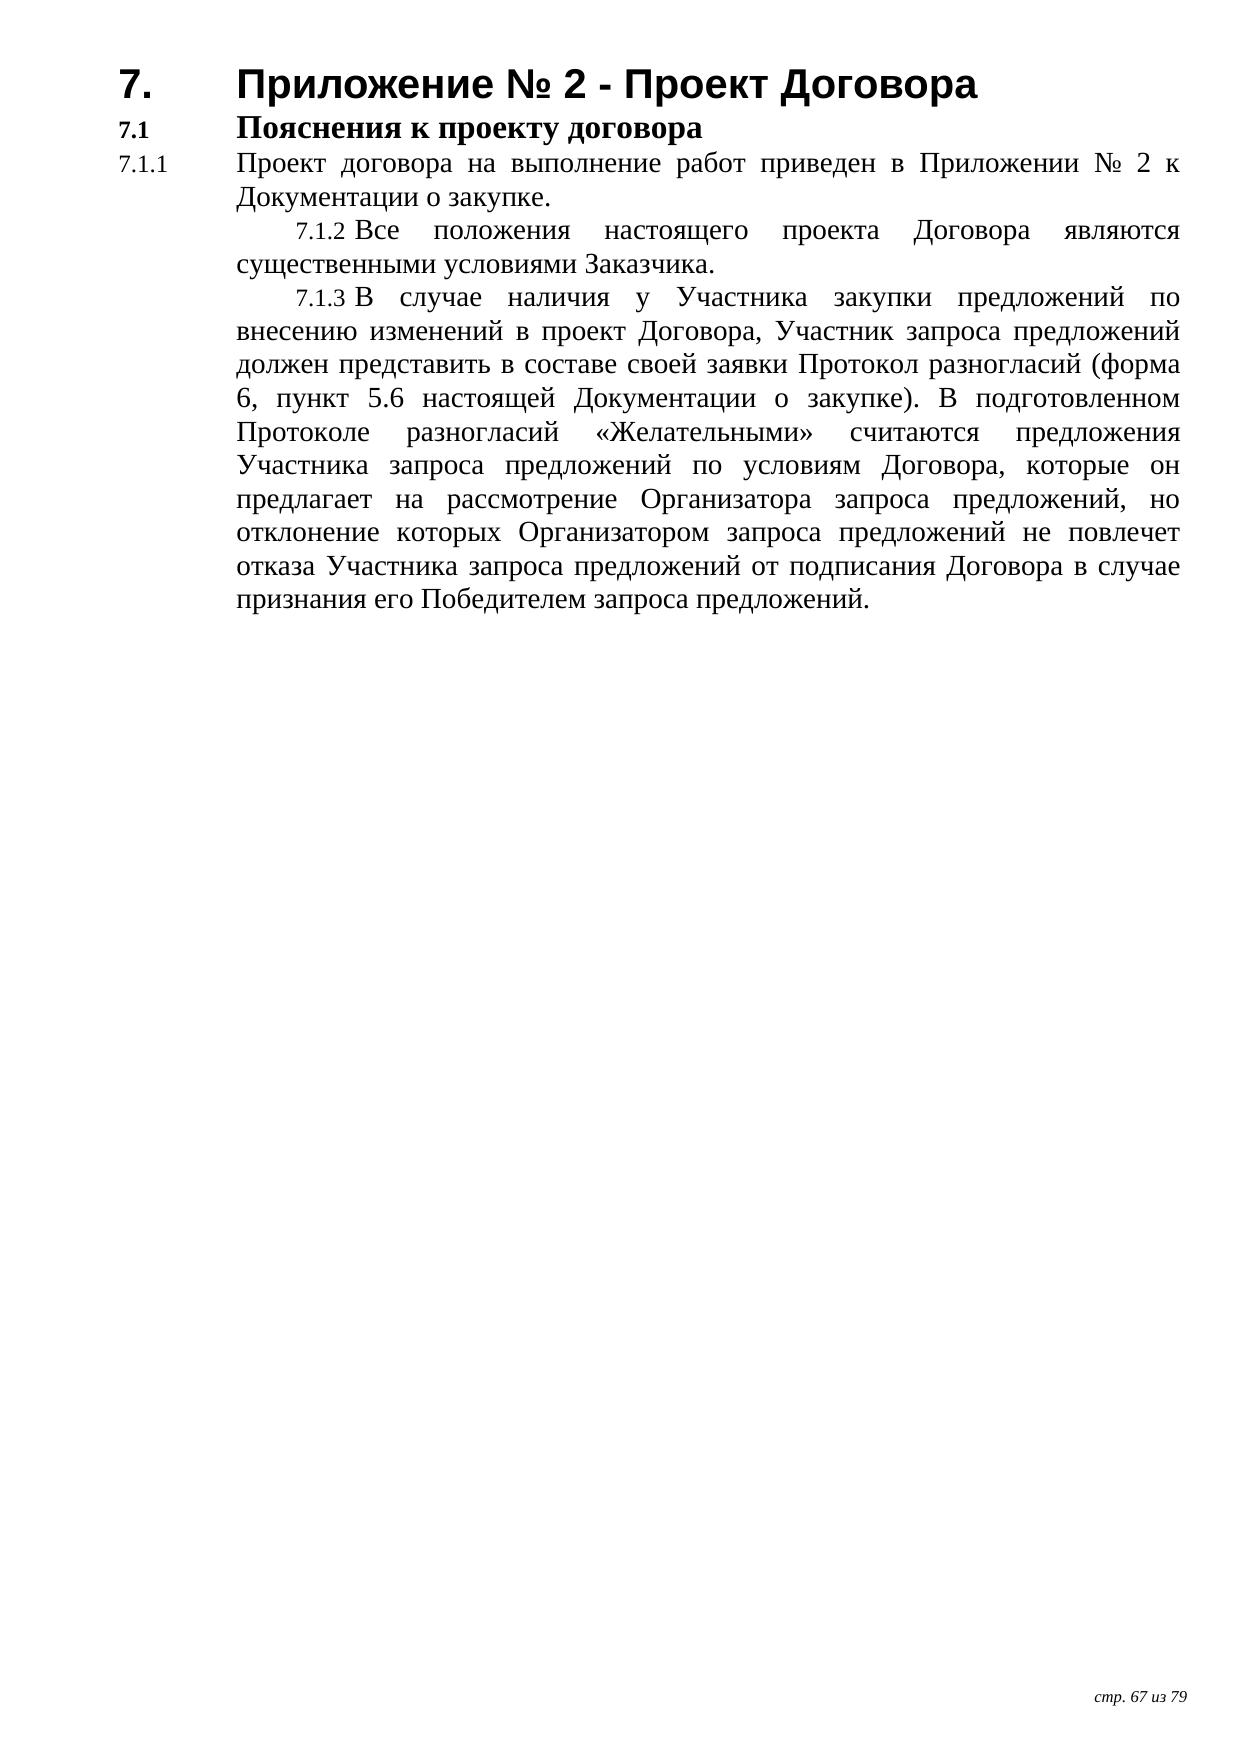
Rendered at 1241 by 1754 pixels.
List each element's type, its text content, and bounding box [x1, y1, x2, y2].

text В случае наличия у Участника закупки предложений по внесению изменений в проект Договора, Участник запроса предложений должен представить в составе своей заявки Протокол разногласий (форма 6, пункт 5.6 настоящей Документации о закупке). В подготовленном Протоколе разногласий «Желательными» считаются предложения Участника запроса предложений по условиям Договора, которые он предлагает на рассмотрение Организатора запроса предложений, но отклонение которых Организатором запроса предложений не повлечет отказа Участника запроса предложений от подписания Договора в случае признания его Победителем запроса предложений. [236, 279, 1181, 615]
list Проект договора на выполнение работ приведен в Приложении № 2 к Документации о закупке. [118, 145, 1181, 212]
text Все положения настоящего проекта Договора являются существенными условиями Заказчика. [236, 212, 1181, 279]
subtitle Пояснения к проекту договора [118, 107, 1181, 145]
subtitle Приложение № 2 - Проект Договора [118, 59, 1181, 107]
